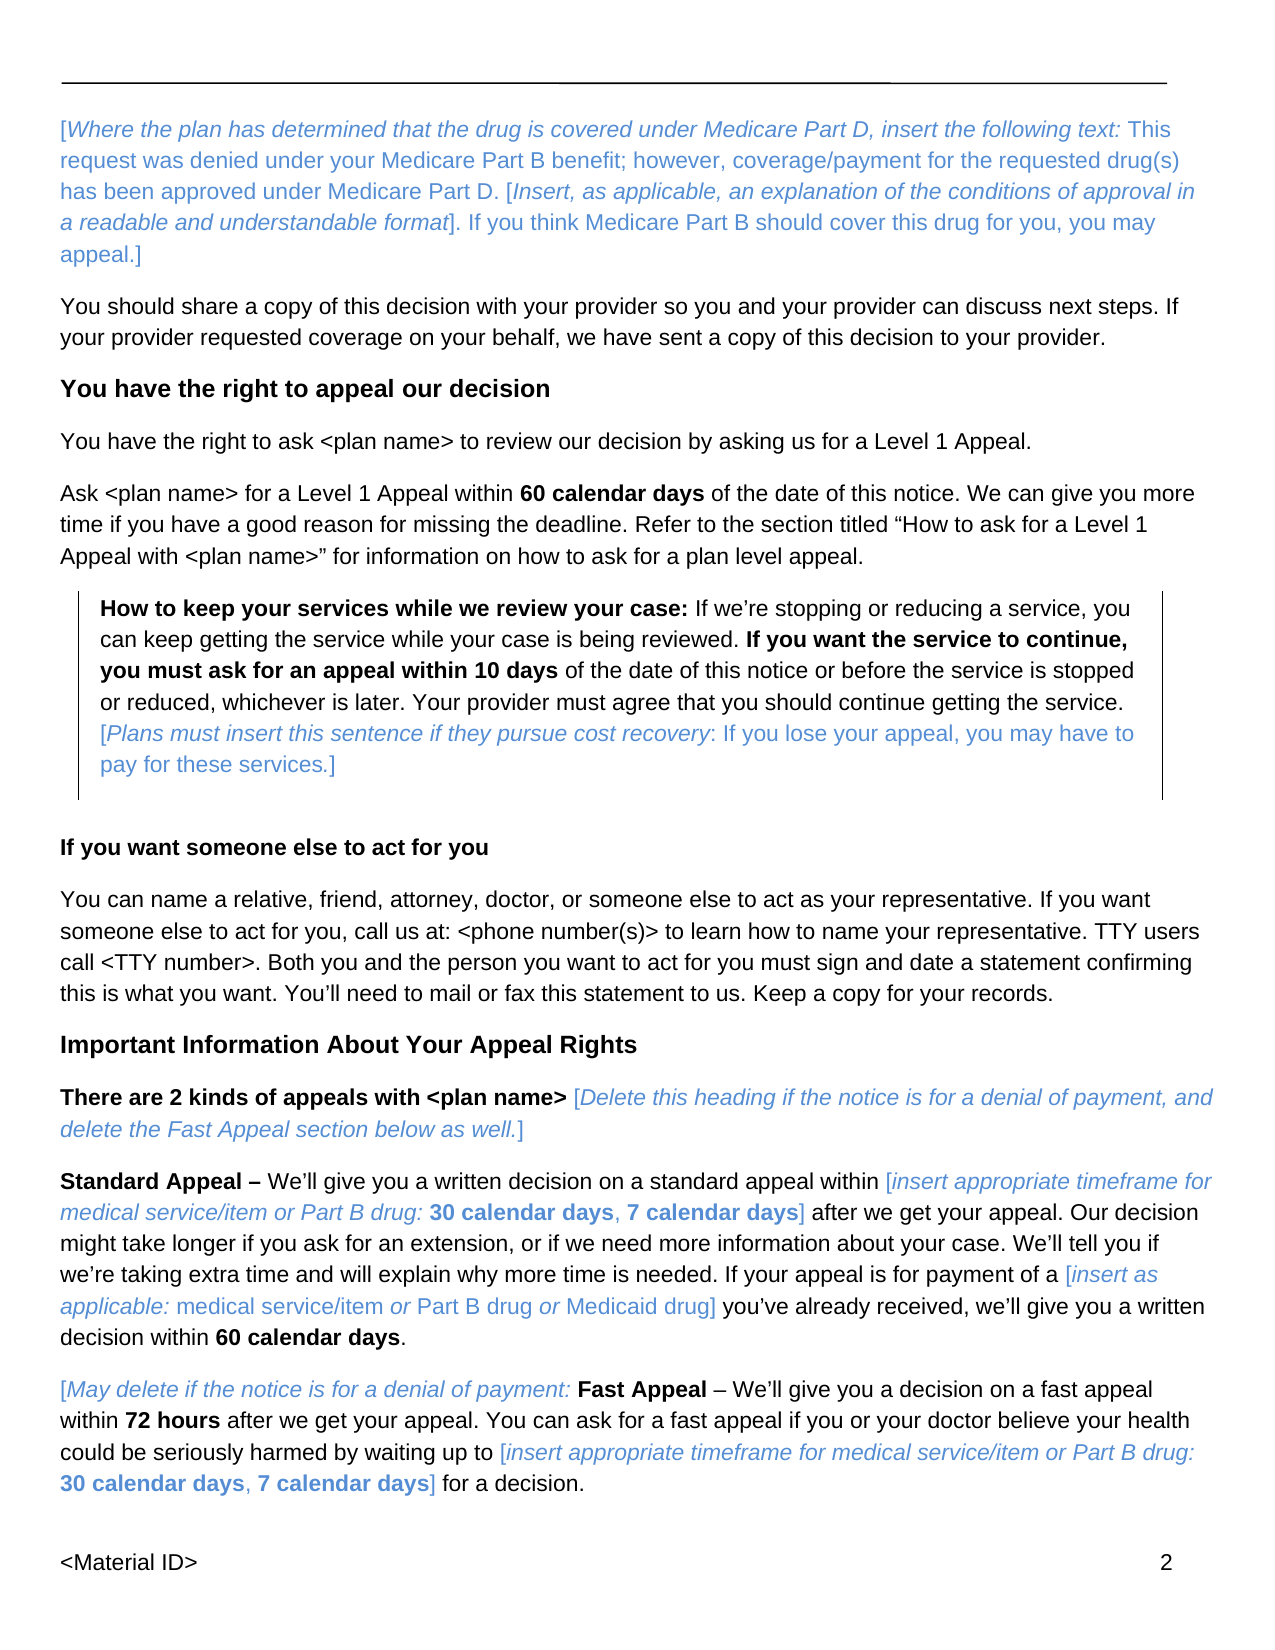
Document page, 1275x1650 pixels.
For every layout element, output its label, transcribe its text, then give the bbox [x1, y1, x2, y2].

text Important Information About Your Appeal Rights [60, 1029, 1215, 1060]
text There are 2 kinds of appeals with <plan name> [Delete this heading if the notice is for a denial of payment, and delete the Fast Appeal section below as well.] [60, 1081, 1215, 1143]
text Ask <plan name> for a Level 1 Appeal within 60 calendar days of the date of this notice. We can give you more time if you have a good reason for missing the deadline. Refer to the section titled “How to ask for a Level 1 Appeal with <plan name>” for information on how to ask for a plan level appeal. [60, 477, 1215, 570]
table_header How to keep your services while we review your case: If we’re stopping or reducing a service, you can keep getting the service while your case is being reviewed. If you want the service to continue, you must ask for an appeal within 10 days of the date of this notice or before the service is stopped or reduced, whichever is later. Your provider must agree that you should continue getting the service. [Plans must insert this sentence if they pursue cost recovery: If you lose your appeal, you may have to pay for these services.] [79, 591, 1162, 799]
text If you want someone else to act for you [60, 831, 1215, 862]
text You can name a relative, friend, attorney, doctor, or someone else to act as your representative. If you want someone else to act for you, call us at: <phone number(s)> to learn how to name your representative. TTY users call <TTY number>. Both you and the person you want to act for you must sign and date a statement confirming this is what you want. You’ll need to mail or fax this statement to us. Keep a copy for your records. [60, 883, 1215, 1008]
text [Where the plan has determined that the drug is covered under Medicare Part D, insert the following text: This request was denied under your Medicare Part B benefit; however, coverage/payment for the requested drug(s) has been approved under Medicare Part D. [Insert, as applicable, an explanation of the conditions of approval in a readable and understandable format]. If you think Medicare Part B should cover this drug for you, you may appeal.] [60, 112, 1215, 268]
text You have the right to appeal our decision [60, 372, 1215, 404]
text You should share a copy of this decision with your provider so you and your provider can discuss next steps. If your provider requested coverage on your behalf, we have sent a copy of this decision to your provider. [60, 289, 1215, 352]
text Standard Appeal – We’ll give you a written decision on a standard appeal within [insert appropriate timeframe for medical service/item or Part B drug: 30 calendar days, 7 calendar days] after we get your appeal. Our decision might take longer if you ask for an extension, or if we need more information about your case. We’ll tell you if we’re taking extra time and will explain why more time is needed. If your appeal is for payment of a [insert as applicable: medical service/item or Part B drug or Medicaid drug] you’ve already received, we’ll give you a written decision within 60 calendar days. [60, 1164, 1215, 1352]
text You have the right to ask <plan name> to review our decision by asking us for a Level 1 Appeal. [60, 424, 1215, 456]
text [May delete if the notice is for a denial of payment: Fast Appeal – We’ll give you a decision on a fast appeal within 72 hours after we get your appeal. You can ask for a fast appeal if you or your doctor believe your health could be seriously harmed by waiting up to [insert appropriate timeframe for medical service/item or Part B drug: 30 calendar days, 7 calendar days] for a decision. [60, 1372, 1215, 1497]
